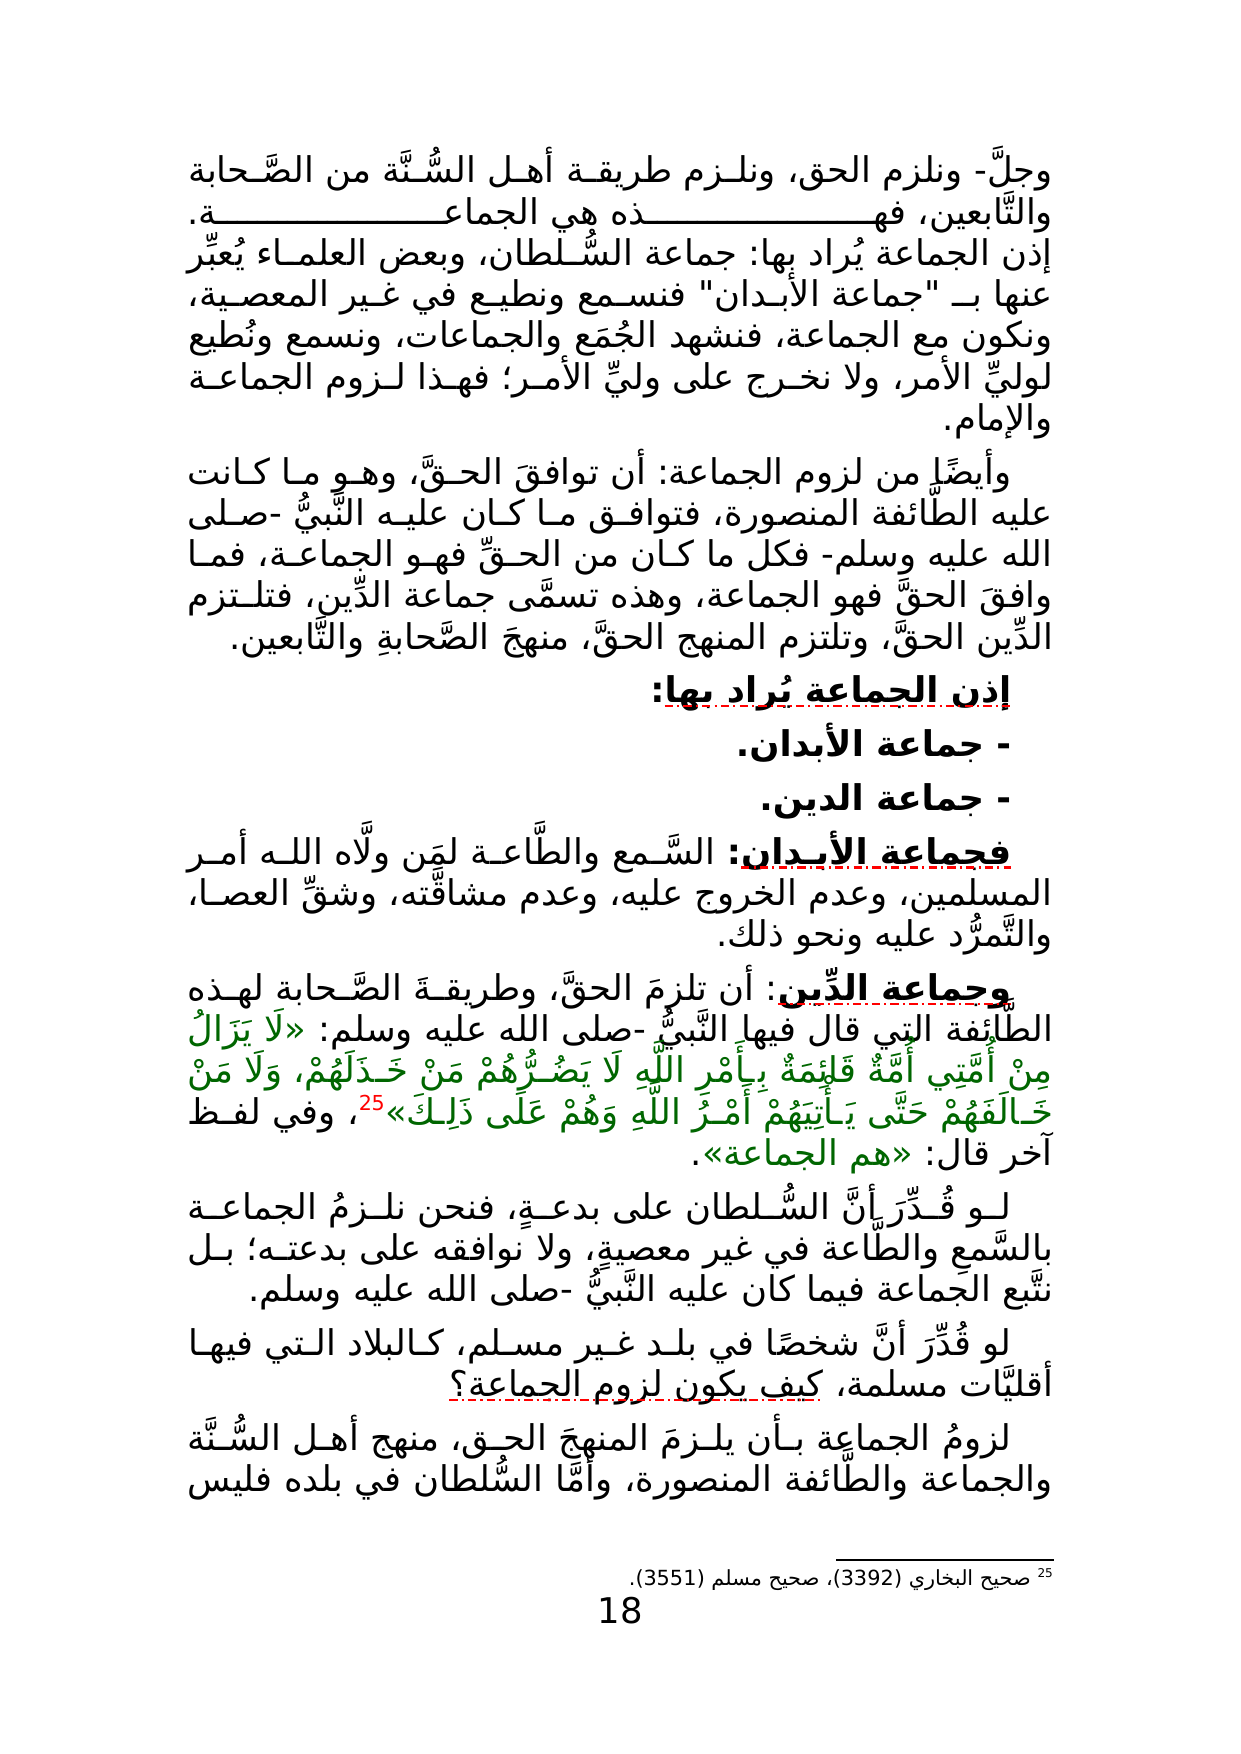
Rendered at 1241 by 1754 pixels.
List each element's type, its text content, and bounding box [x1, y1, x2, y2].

text وجماعة الدِّين: أن تلزمَ الحقَّ، وطريقةَ الصَّحابة لهذه الطَّائفة التي قال فيها النَّبيُّ -صلى الله عليه وسلم: «لَا يَزَالُ مِنْ أُمَّتِي أُمَّةٌ قَائِمَةٌ بِأَمْرِ اللَّهِ لَا يَضُرُّهُمْ مَنْ خَذَلَهُمْ، وَلَا مَنْ خَالَفَهُمْ حَتَّى يَأْتِيَهُمْ أَمْرُ اللَّهِ وَهُمْ عَلَى ذَلِكَ»، وفي لفظ آخر قال: «هم الجماعة». [187, 967, 1053, 1174]
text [187, 1417, 1053, 1500]
text إذن الجماعة يُراد بها: [187, 670, 1053, 711]
text لو قُدِّرَ أنَّ السُّلطان على بدعةٍ، فنحن نلزمُ الجماعة بالسَّمعِ والطَّاعة في غير معصيةٍ، ولا نوافقه على بدعته؛ بل نتَّبع الجماعة فيما كان عليه النَّبيُّ -صلى الله عليه وسلم. [187, 1186, 1053, 1310]
text - جماعة الأبدان. [187, 724, 1053, 765]
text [187, 150, 1053, 439]
text وأيضًا من لزوم الجماعة: أن توافقَ الحقَّ، وهو ما كانت عليه الطَّائفة المنصورة، فتوافق ما كان عليه النَّبيُّ -صلى الله عليه وسلم- فكل ما كان من الحقِّ فهو الجماعة، فما وافقَ الحقَّ فهو الجماعة، وهذه تسمَّى جماعة الدِّين، فتلتزم الدِّين الحقَّ، وتلتزم المنهج الحقَّ، منهجَ الصَّحابةِ والتَّابعين. [187, 451, 1053, 657]
text لو قُدِّرَ أنَّ شخصًا في بلد غير مسلم، كالبلاد التي فيها أقليَّات مسلمة، كيف يكون لزوم الجماعة؟ [187, 1322, 1053, 1405]
text - جماعة الدين. [187, 777, 1053, 819]
text فجماعة الأبدان: السَّمع والطَّاعة لمَن ولَّاه الله أمر المسلمين، وعدم الخروج عليه، وعدم مشاقَّته، وشقِّ العصا، والتَّمرُّد عليه ونحو ذلك. [187, 831, 1053, 955]
